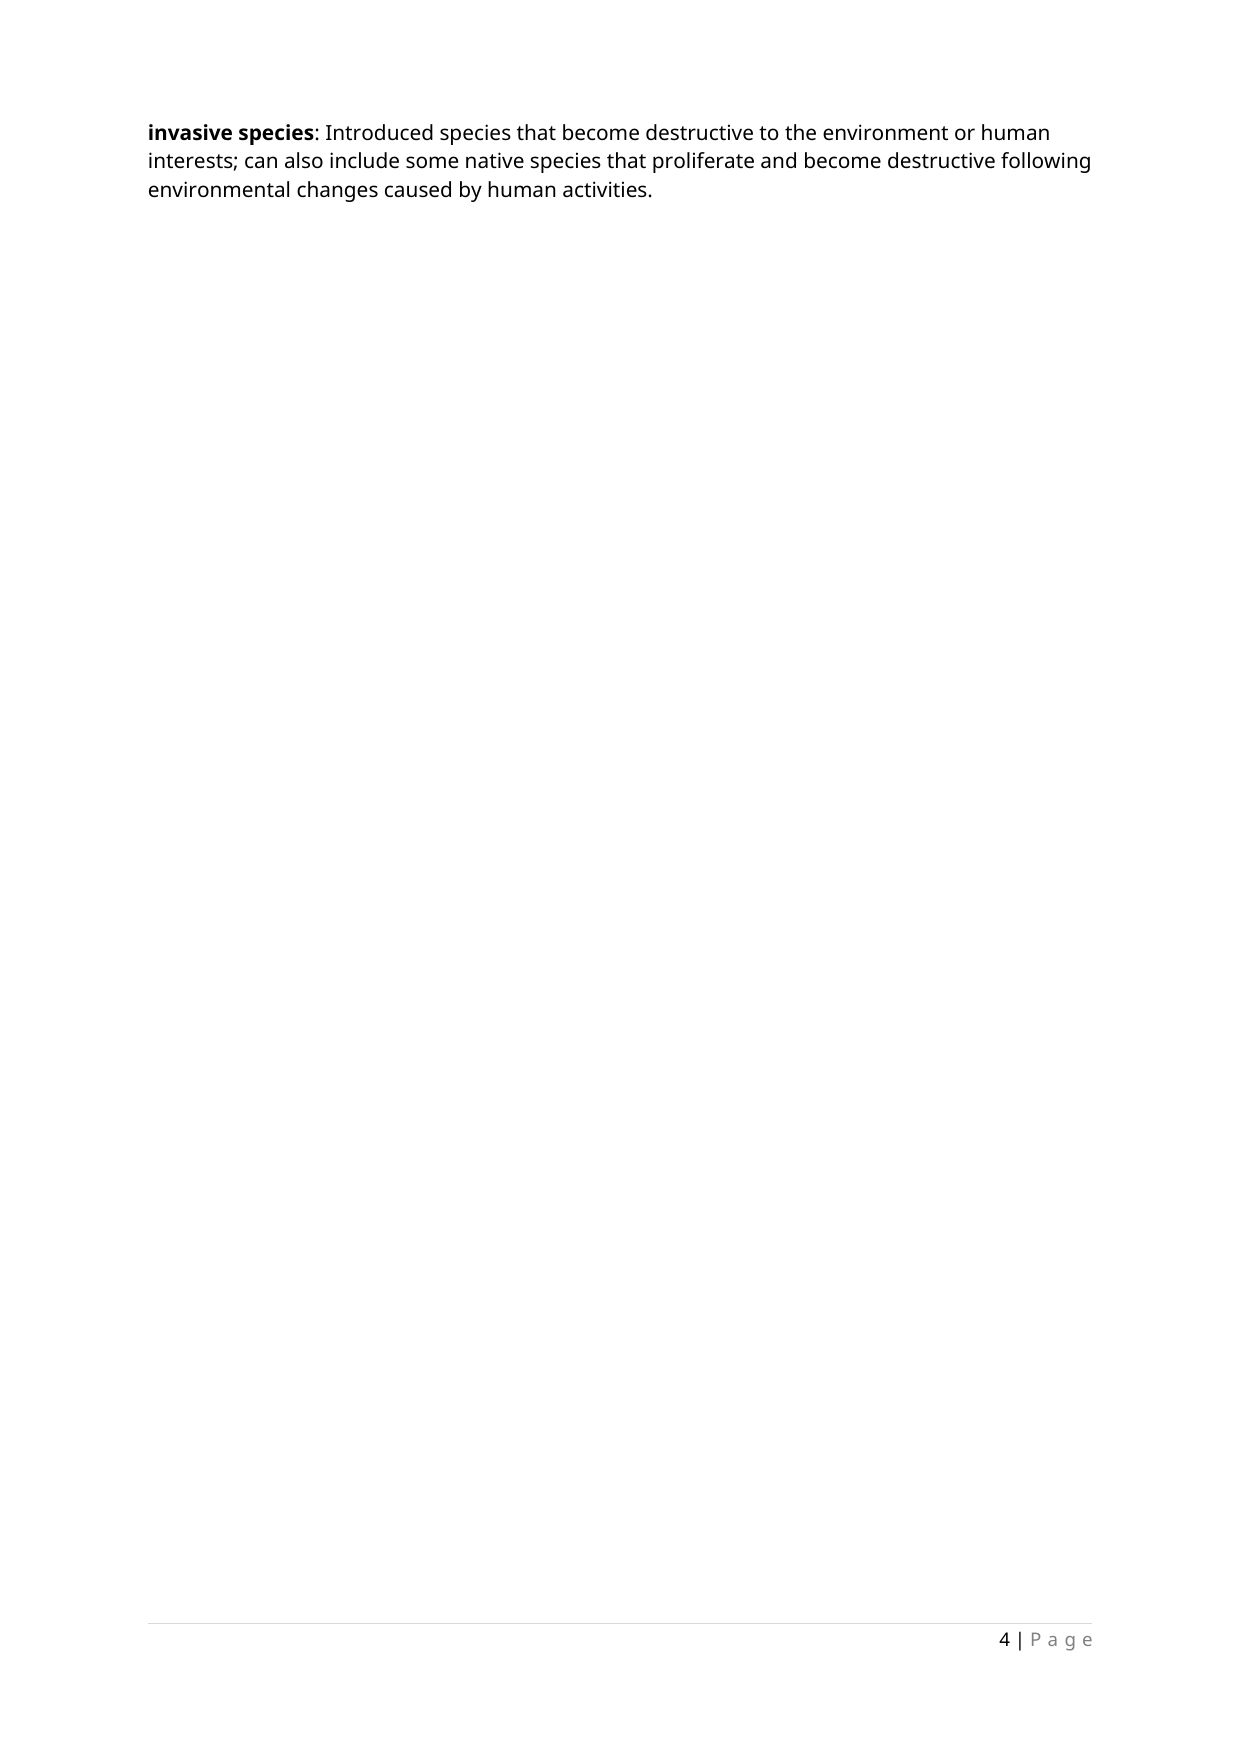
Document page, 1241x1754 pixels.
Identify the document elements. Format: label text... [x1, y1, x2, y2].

text invasive species: Introduced species that become destructive to the environment or human interests; can also include some native species that proliferate and become destructive following environmental changes caused by human activities. [148, 118, 1092, 203]
